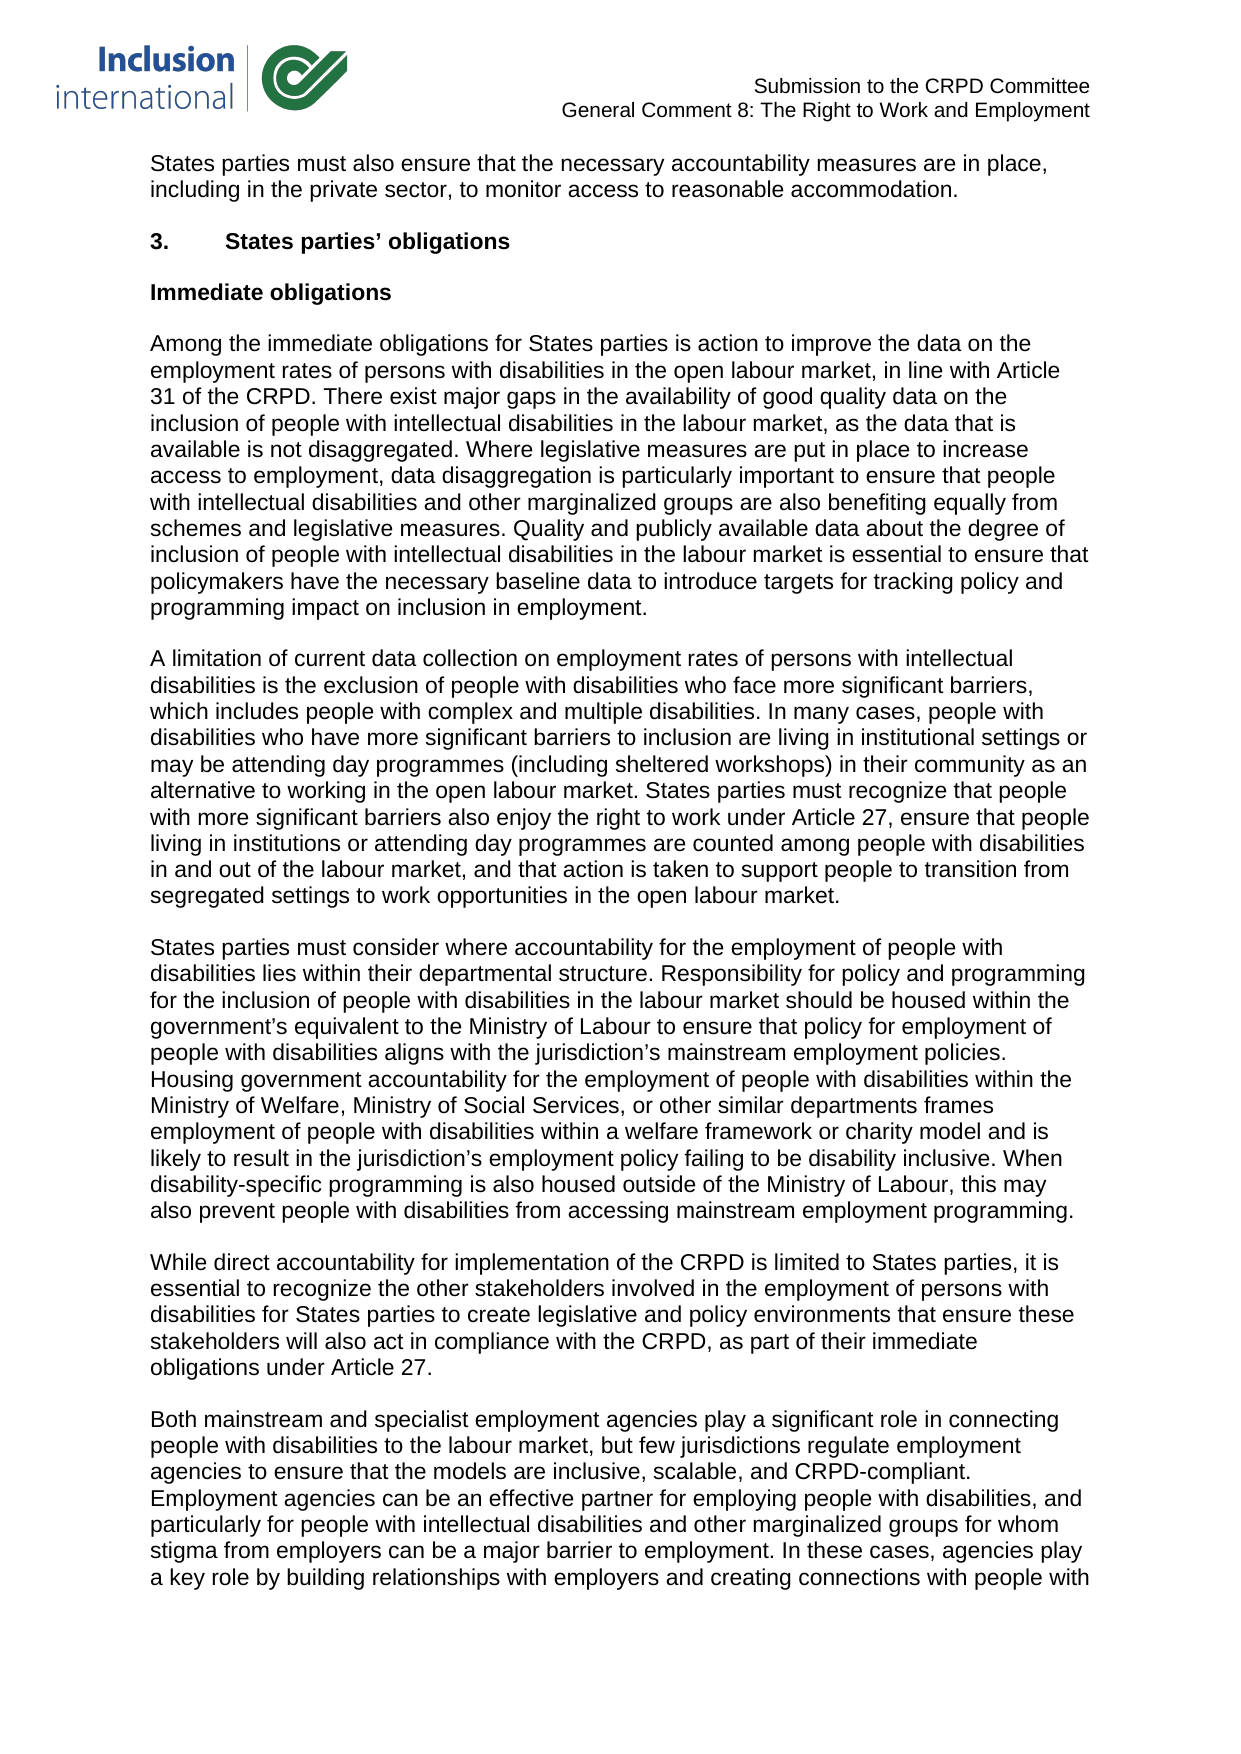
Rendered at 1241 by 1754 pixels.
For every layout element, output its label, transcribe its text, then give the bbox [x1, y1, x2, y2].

text While direct accountability for implementation of the CRPD is limited to States parties, it is essential to recognize the other stakeholders involved in the employment of persons with disabilities for States parties to create legislative and policy environments that ensure these stakeholders will also act in compliance with the CRPD, as part of their immediate obligations under Article 27. [150, 1249, 1090, 1381]
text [150, 1406, 1090, 1590]
text States parties must consider where accountability for the employment of people with disabilities lies within their departmental structure. Responsibility for policy and programming for the inclusion of people with disabilities in the labour market should be housed within the government’s equivalent to the Ministry of Labour to ensure that policy for employment of people with disabilities aligns with the jurisdiction’s mainstream employment policies. Housing government accountability for the employment of people with disabilities within the Ministry of Welfare, Ministry of Social Services, or other similar departments frames employment of people with disabilities within a welfare framework or charity model and is likely to result in the jurisdiction’s employment policy failing to be disability inclusive. When disability-specific programming is also housed outside of the Ministry of Labour, this may also prevent people with disabilities from accessing mainstream employment programming. [150, 934, 1090, 1224]
text Among the immediate obligations for States parties is action to improve the data on the employment rates of persons with disabilities in the open labour market, in line with Article 31 of the CRPD. There exist major gaps in the availability of good quality data on the inclusion of people with intellectual disabilities in the labour market, as the data that is available is not disaggregated. Where legislative measures are put in place to increase access to employment, data disaggregation is particularly important to ensure that people with intellectual disabilities and other marginalized groups are also benefiting equally from schemes and legislative measures. Quality and publicly available data about the degree of inclusion of people with intellectual disabilities in the labour market is essential to ensure that policymakers have the necessary baseline data to introduce targets for tracking policy and programming impact on inclusion in employment. [150, 330, 1090, 620]
text 3. States parties’ obligations [150, 228, 1090, 254]
text A limitation of current data collection on employment rates of persons with intellectual disabilities is the exclusion of people with disabilities who face more significant barriers, which includes people with complex and multiple disabilities. In many cases, people with disabilities who have more significant barriers to inclusion are living in institutional settings or may be attending day programmes (including sheltered workshops) in their community as an alternative to working in the open labour market. States parties must recognize that people with more significant barriers also enjoy the right to work under Article 27, ensure that people living in institutions or attending day programmes are counted among people with disabilities in and out of the labour market, and that action is taken to support people to transition from segregated settings to work opportunities in the open labour market. [150, 645, 1090, 909]
text States parties must also ensure that the necessary accountability measures are in place, including in the private sector, to monitor access to reasonable accommodation. [150, 150, 1090, 203]
picture [54, 41, 348, 117]
text Immediate obligations [150, 279, 1090, 305]
